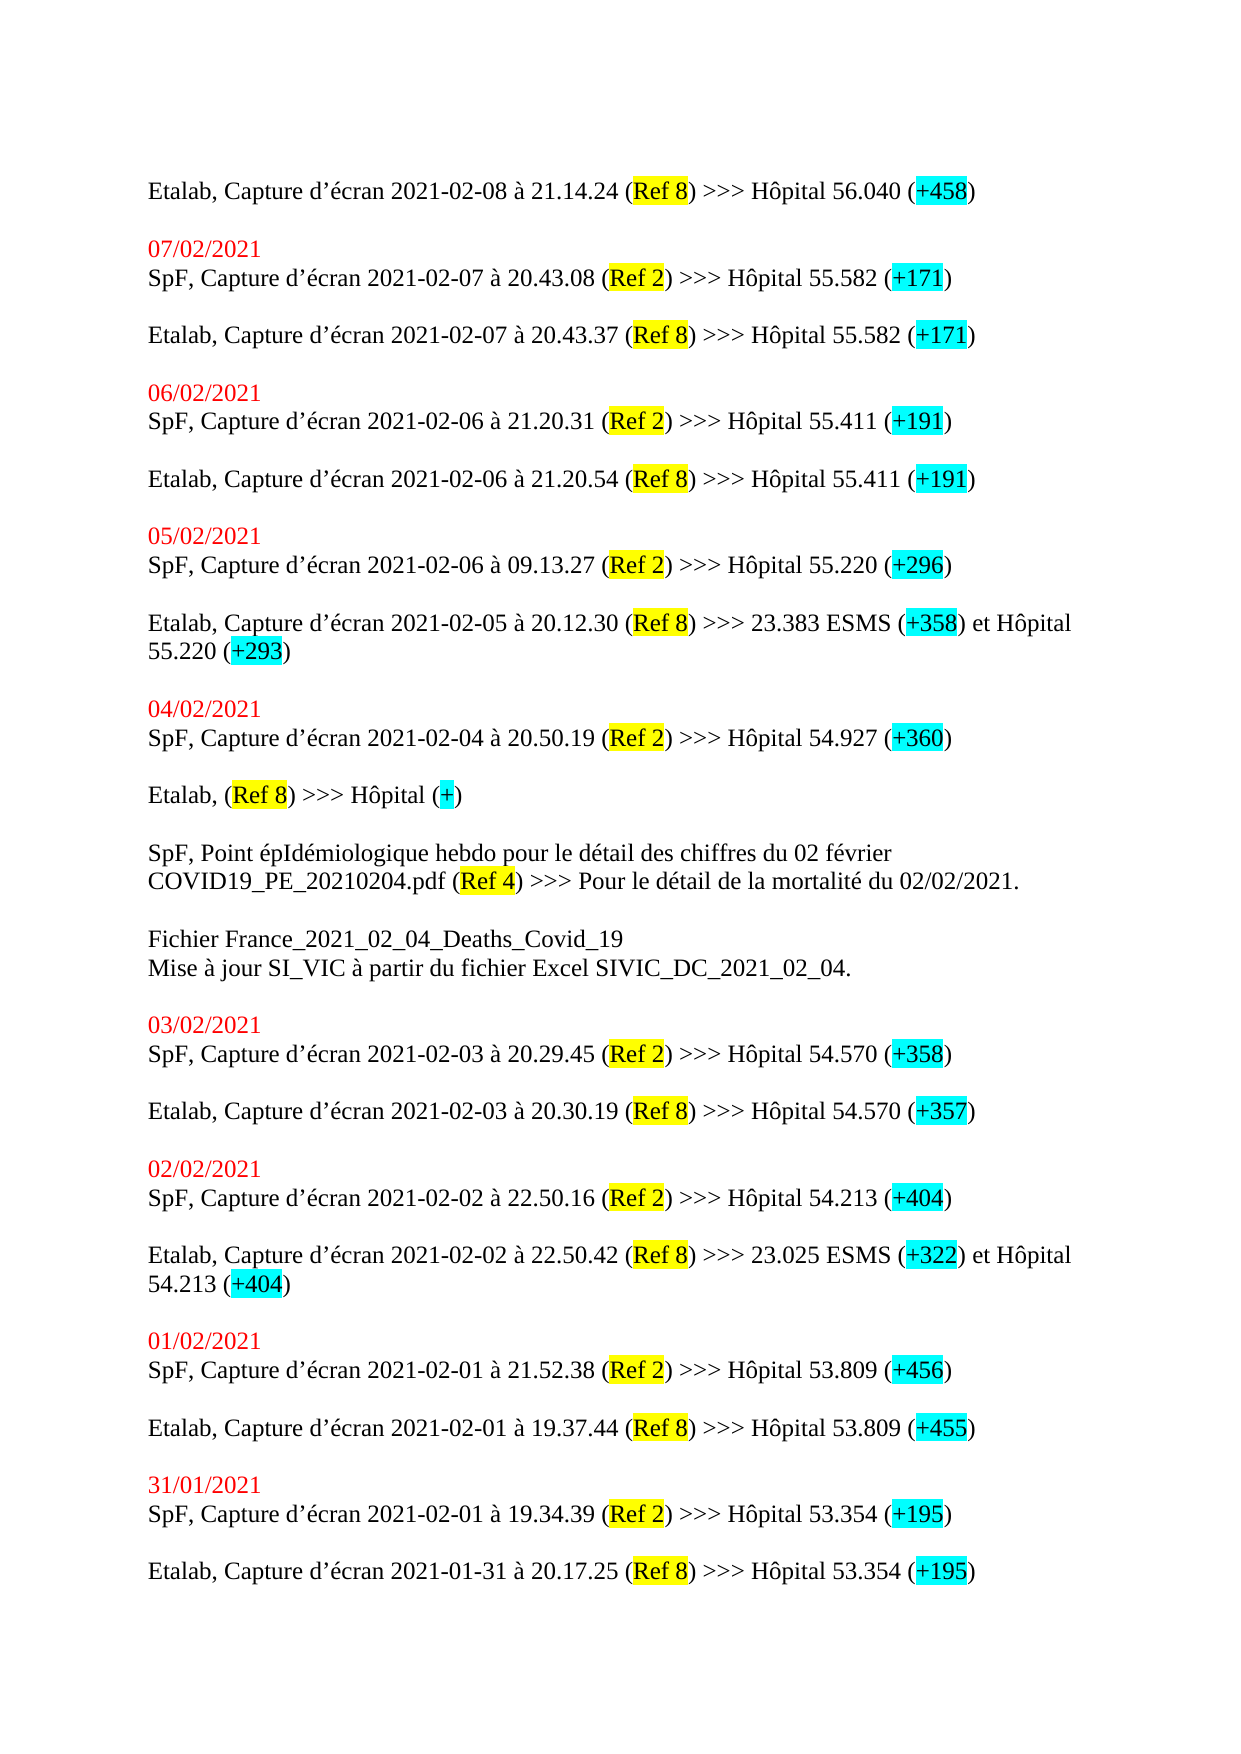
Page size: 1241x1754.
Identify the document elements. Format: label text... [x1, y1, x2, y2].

text Mise à jour SI_VIC à partir du fichier Excel SIVIC_DC_2021_02_04. [148, 953, 1093, 981]
text 07/02/2021 [148, 234, 1093, 263]
text Etalab, Capture d’écran 2021-02-06 à 21.20.54 (Ref 8) >>> Hôpital 55.411 (+191) [148, 464, 633, 493]
text SpF, Capture d’écran 2021-02-01 à 19.34.39 (Ref 2) >>> Hôpital 53.354 (+195) [664, 1499, 892, 1528]
text Etalab, (Ref 8) >>> Hôpital (+) [287, 780, 440, 809]
text Fichier France_2021_02_04_Deaths_Covid_19 [148, 924, 1093, 953]
text SpF, Capture d’écran 2021-02-03 à 20.29.45 (Ref 2) >>> Hôpital 54.570 (+358) [664, 1039, 892, 1068]
text 03/02/2021 [148, 1010, 1093, 1039]
text SpF, Capture d’écran 2021-02-07 à 20.43.08 (Ref 2) >>> Hôpital 55.582 (+171) [664, 263, 892, 291]
text Etalab, Capture d’écran 2021-02-08 à 21.14.24 (Ref 8) >>> Hôpital 56.040 (+458) [688, 176, 916, 205]
text Etalab, Capture d’écran 2021-02-03 à 20.30.19 (Ref 8) >>> Hôpital 54.570 (+357) [148, 1096, 633, 1125]
text 04/02/2021 [148, 694, 1093, 723]
text Etalab, Capture d’écran 2021-02-01 à 19.37.44 (Ref 8) >>> Hôpital 53.809 (+455) [688, 1413, 916, 1441]
text Etalab, Capture d’écran 2021-01-31 à 20.17.25 (Ref 8) >>> Hôpital 53.354 (+195) [148, 1556, 633, 1585]
text SpF, Capture d’écran 2021-02-03 à 20.29.45 (Ref 2) >>> Hôpital 54.570 (+358) [148, 1039, 609, 1068]
text 06/02/2021 [148, 378, 1093, 406]
text SpF, Capture d’écran 2021-02-06 à 21.20.31 (Ref 2) >>> Hôpital 55.411 (+191) [664, 406, 892, 435]
text SpF, Capture d’écran 2021-02-02 à 22.50.16 (Ref 2) >>> Hôpital 54.213 (+404) [664, 1183, 892, 1211]
text SpF, Capture d’écran 2021-02-01 à 21.52.38 (Ref 2) >>> Hôpital 53.809 (+456) [148, 1355, 609, 1384]
text Etalab, Capture d’écran 2021-02-01 à 19.37.44 (Ref 8) >>> Hôpital 53.809 (+455) [148, 1413, 633, 1441]
text Etalab, Capture d’écran 2021-02-02 à 22.50.42 (Ref 8) >>> 23.025 ESMS (+322) et Hôpital 54.213 (+404) [148, 1240, 1093, 1298]
text 31/01/2021 [148, 1470, 1093, 1499]
text SpF, Capture d’écran 2021-02-06 à 09.13.27 (Ref 2) >>> Hôpital 55.220 (+296) [148, 550, 609, 579]
text Etalab, Capture d’écran 2021-02-05 à 20.12.30 (Ref 8) >>> 23.383 ESMS (+358) et Hôpital 55.220 (+293) [148, 608, 1093, 665]
text SpF, Capture d’écran 2021-02-06 à 21.20.31 (Ref 2) >>> Hôpital 55.411 (+191) [148, 406, 609, 435]
text Etalab, Capture d’écran 2021-02-03 à 20.30.19 (Ref 8) >>> Hôpital 54.570 (+357) [688, 1096, 916, 1125]
text Etalab, (Ref 8) >>> Hôpital (+) [148, 780, 232, 809]
text Etalab, Capture d’écran 2021-02-07 à 20.43.37 (Ref 8) >>> Hôpital 55.582 (+171) [688, 320, 916, 349]
text SpF, Capture d’écran 2021-02-06 à 09.13.27 (Ref 2) >>> Hôpital 55.220 (+296) [664, 550, 892, 579]
text SpF, Capture d’écran 2021-02-04 à 20.50.19 (Ref 2) >>> Hôpital 54.927 (+360) [148, 723, 609, 751]
text Etalab, Capture d’écran 2021-02-07 à 20.43.37 (Ref 8) >>> Hôpital 55.582 (+171) [148, 320, 633, 349]
text SpF, Capture d’écran 2021-02-01 à 21.52.38 (Ref 2) >>> Hôpital 53.809 (+456) [664, 1355, 892, 1384]
text SpF, Capture d’écran 2021-02-04 à 20.50.19 (Ref 2) >>> Hôpital 54.927 (+360) [664, 723, 892, 751]
text 05/02/2021 [148, 521, 1093, 550]
text Etalab, Capture d’écran 2021-01-31 à 20.17.25 (Ref 8) >>> Hôpital 53.354 (+195) [688, 1556, 916, 1585]
text SpF, Capture d’écran 2021-02-01 à 19.34.39 (Ref 2) >>> Hôpital 53.354 (+195) [148, 1499, 609, 1528]
text SpF, Capture d’écran 2021-02-07 à 20.43.08 (Ref 2) >>> Hôpital 55.582 (+171) [148, 263, 609, 291]
text Etalab, Capture d’écran 2021-02-06 à 21.20.54 (Ref 8) >>> Hôpital 55.411 (+191) [688, 464, 916, 493]
text Etalab, Capture d’écran 2021-02-08 à 21.14.24 (Ref 8) >>> Hôpital 56.040 (+458) [148, 176, 633, 205]
text Etalab, (Ref 8) >>> Hôpital (+) [454, 780, 1093, 809]
text 02/02/2021 [148, 1154, 1093, 1183]
text SpF, Capture d’écran 2021-02-02 à 22.50.16 (Ref 2) >>> Hôpital 54.213 (+404) [148, 1183, 609, 1211]
text 01/02/2021 [148, 1326, 1093, 1355]
text SpF, Point épIdémiologique hebdo pour le détail des chiffres du 02 février COVID19_PE_20210204.pdf (Ref 4) >>> Pour le détail de la mortalité du 02/02/2021. [148, 838, 1093, 895]
